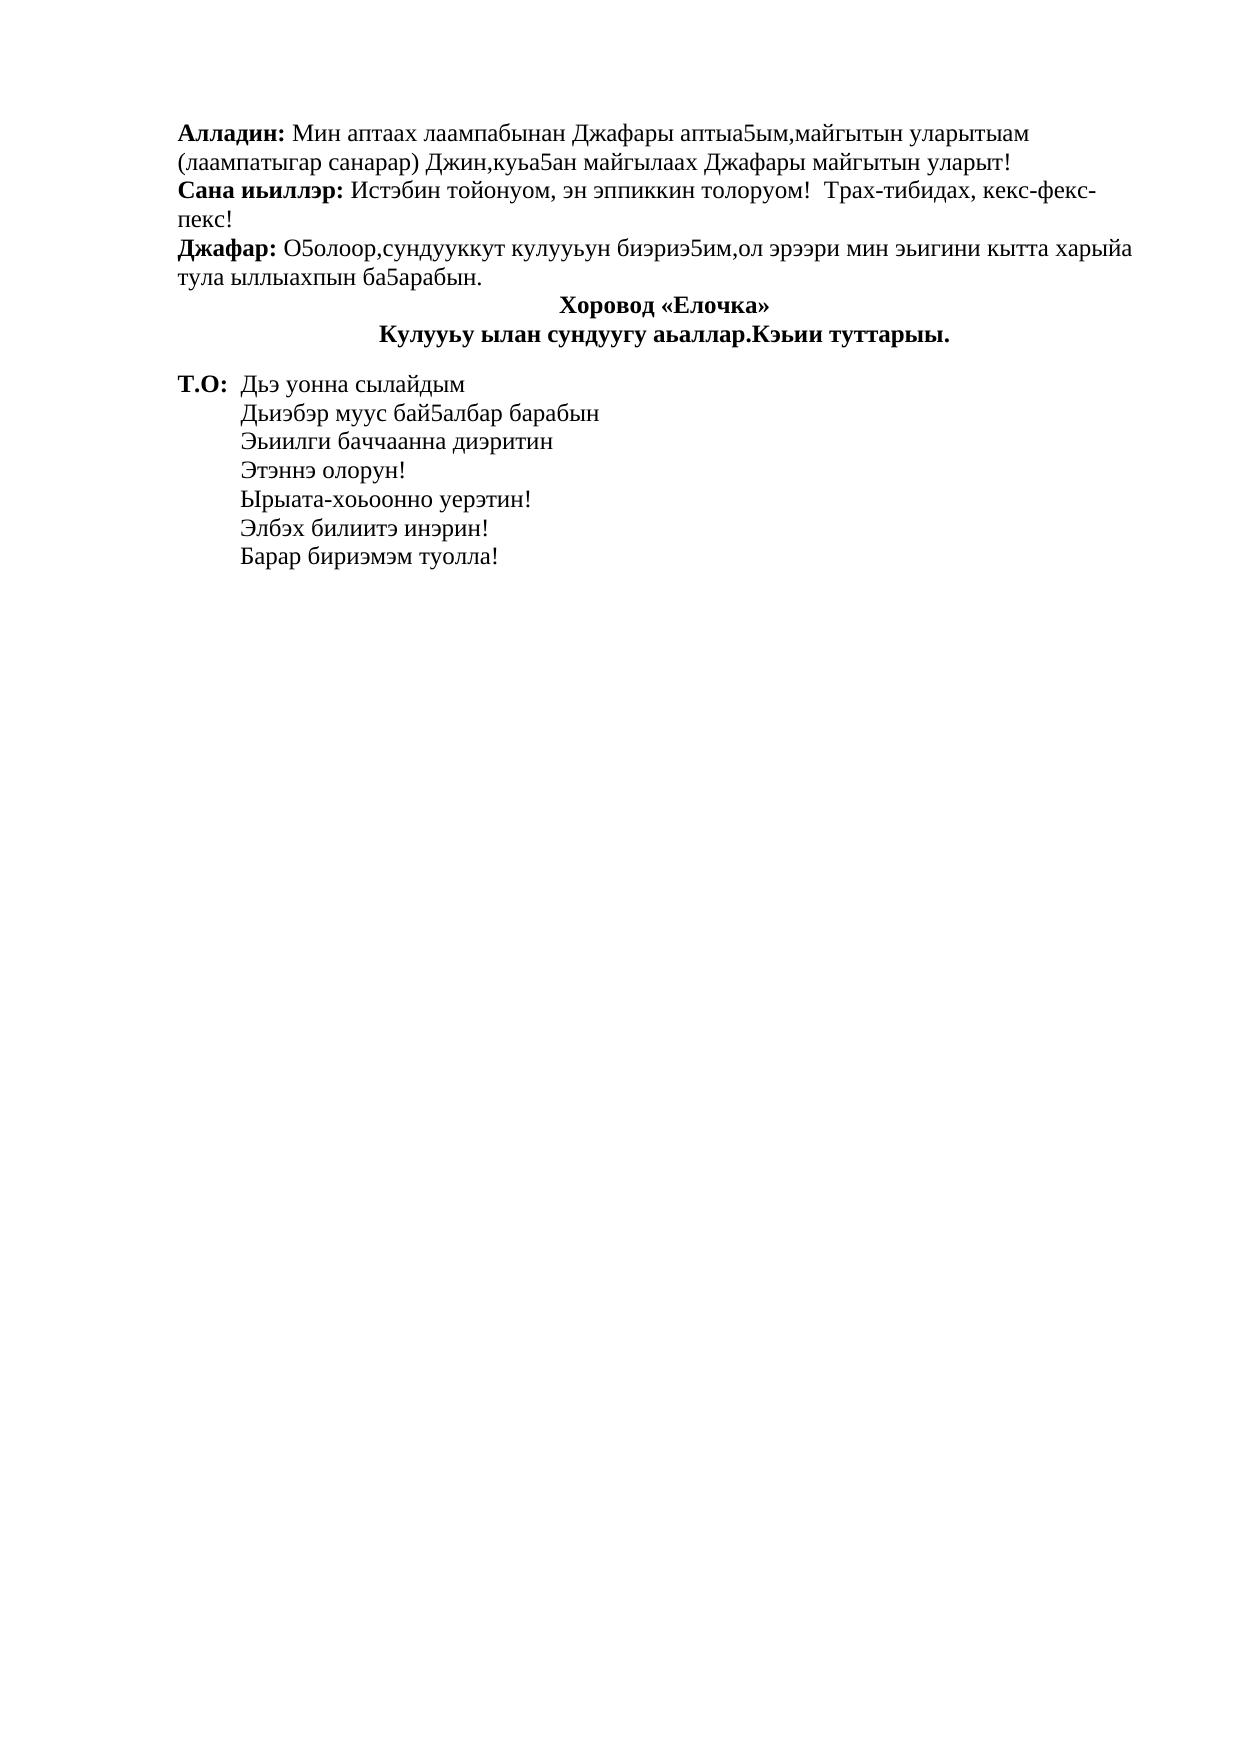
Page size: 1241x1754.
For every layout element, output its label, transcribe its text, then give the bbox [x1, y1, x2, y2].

text Джафар: О5олоор,сундууккут кулууьун биэриэ5им,ол эрээри мин эьигини кытта харыйа тула ыллыахпын ба5арабын. [177, 233, 1152, 291]
text Т.О: Дьэ уонна сылайдым [177, 369, 1152, 398]
text Этэннэ олорун! [222, 455, 1152, 484]
text Ырыата-хоьоонно уерэтин! [177, 484, 1152, 513]
text Хоровод «Елочка» [177, 291, 1152, 319]
text Эьиилги баччаанна диэритин [222, 426, 1152, 455]
text Элбэх билиитэ инэрин! [177, 513, 1152, 541]
text Кулууьу ылан сундуугу аьаллар.Кэьии туттарыы. [177, 319, 1152, 348]
text Дьиэбэр муус бай5албар барабын [222, 398, 1152, 426]
text Алладин: Мин аптаах лаампабынан Джафары аптыа5ым,майгытын уларытыам (лаампатыгар санарар) Джин,куьа5ан майгылаах Джафары майгытын уларыт! [177, 118, 1152, 176]
text Сана иьиллэр: Истэбин тойонуом, эн эппиккин толоруом! Трах-тибидах, кекс-фекс-пекс! [177, 176, 1152, 233]
text Барар бириэмэм туолла! [177, 541, 1152, 570]
